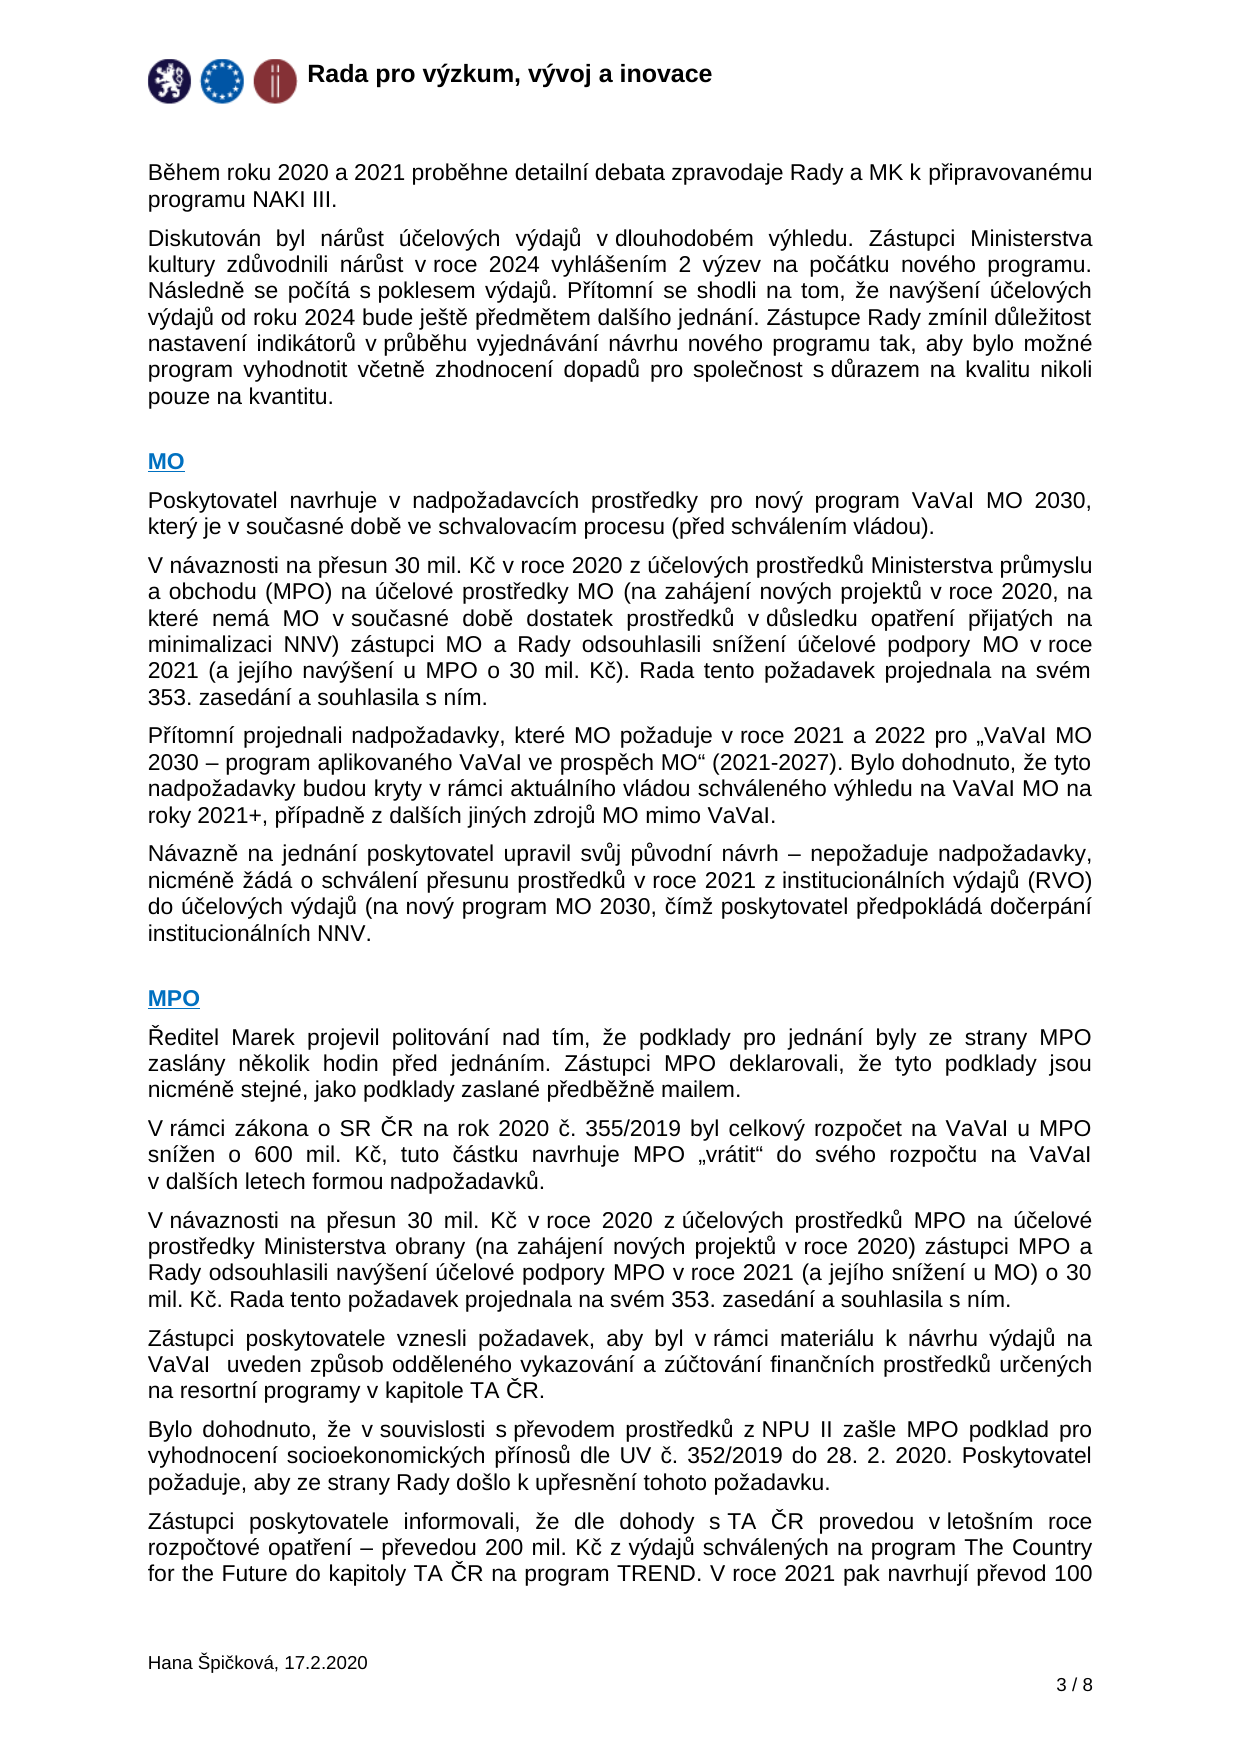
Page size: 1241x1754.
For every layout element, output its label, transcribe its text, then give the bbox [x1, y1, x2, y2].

text Bylo dohodnuto, že v souvislosti s převodem prostředků z NPU II zašle MPO podklad pro vyhodnocení socioekonomických přínosů dle UV č. 352/2019 do 28. 2. 2020. Poskytovatel požaduje, aby ze strany Rady došlo k upřesnění tohoto požadavku. [148, 1416, 1092, 1495]
text MPO [148, 985, 1092, 1011]
text Návazně na jednání poskytovatel upravil svůj původní návrh – nepožaduje nadpožadavky, nicméně žádá o schválení přesunu prostředků v roce 2021 z institucionálních výdajů (RVO) do účelových výdajů (na nový program MO 2030, čímž poskytovatel předpokládá dočerpání institucionálních NNV. [148, 840, 1092, 946]
text MO [148, 448, 1092, 474]
picture [147, 59, 298, 105]
text V návaznosti na přesun 30 mil. Kč v roce 2020 z účelových prostředků Ministerstva průmyslu a obchodu (MPO) na účelové prostředky MO (na zahájení nových projektů v roce 2020, na které nemá MO v současné době dostatek prostředků v důsledku opatření přijatých na minimalizaci NNV) zástupci MO a Rady odsouhlasili snížení účelové podpory MO v roce 2021 (a jejího navýšení u MPO o 30 mil. Kč). Rada tento požadavek projednala na svém 353. zasedání a souhlasila s ním. [148, 552, 1092, 710]
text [148, 1508, 1092, 1587]
text Během roku 2020 a 2021 proběhne detailní debata zpravodaje Rady a MK k připravovanému programu NAKI III. [148, 159, 1092, 212]
text Diskutován byl nárůst účelových výdajů v dlouhodobém výhledu. Zástupci Ministerstva kultury zdůvodnili nárůst v roce 2024 vyhlášením 2 výzev na počátku nového programu. Následně se počítá s poklesem výdajů. Přítomní se shodli na tom, že navýšení účelových výdajů od roku 2024 bude ještě předmětem dalšího jednání. Zástupce Rady zmínil důležitost nastavení indikátorů v průběhu vyjednávání návrhu nového programu tak, aby bylo možné program vyhodnotit včetně zhodnocení dopadů pro společnost s důrazem na kvalitu nikoli pouze na kvantitu. [148, 224, 1092, 409]
text V návaznosti na přesun 30 mil. Kč v roce 2020 z účelových prostředků MPO na účelové prostředky Ministerstva obrany (na zahájení nových projektů v roce 2020) zástupci MPO a Rady odsouhlasili navýšení účelové podpory MPO v roce 2021 (a jejího snížení u MO) o 30 mil. Kč. Rada tento požadavek projednala na svém 353. zasedání a souhlasila s ním. [148, 1207, 1092, 1312]
text Ředitel Marek projevil politování nad tím, že podklady pro jednání byly ze strany MPO zaslány několik hodin před jednáním. Zástupci MPO deklarovali, že tyto podklady jsou nicméně stejné, jako podklady zaslané předběžně mailem. [148, 1023, 1092, 1103]
text Přítomní projednali nadpožadavky, které MO požaduje v roce 2021 a 2022 pro „VaVaI MO 2030 – program aplikovaného VaVaI ve prospěch MO“ (2021-2027). Bylo dohodnuto, že tyto nadpožadavky budou kryty v rámci aktuálního vládou schváleného výhledu na VaVaI MO na roky 2021+, případně z dalších jiných zdrojů MO mimo VaVaI. [148, 722, 1092, 828]
text V rámci zákona o SR ČR na rok 2020 č. 355/2019 byl celkový rozpočet na VaVaI u MPO snížen o 600 mil. Kč, tuto částku navrhuje MPO „vrátit“ do svého rozpočtu na VaVaI v dalších letech formou nadpožadavků. [148, 1115, 1092, 1194]
text Poskytovatel navrhuje v nadpožadavcích prostředky pro nový program VaVaI MO 2030, který je v současné době ve schvalovacím procesu (před schválením vládou). [148, 487, 1092, 539]
text Zástupci poskytovatele vznesli požadavek, aby byl v rámci materiálu k návrhu výdajů na VaVaI uveden způsob odděleného vykazování a zúčtování finančních prostředků určených na resortní programy v kapitole TA ČR. [148, 1324, 1092, 1404]
